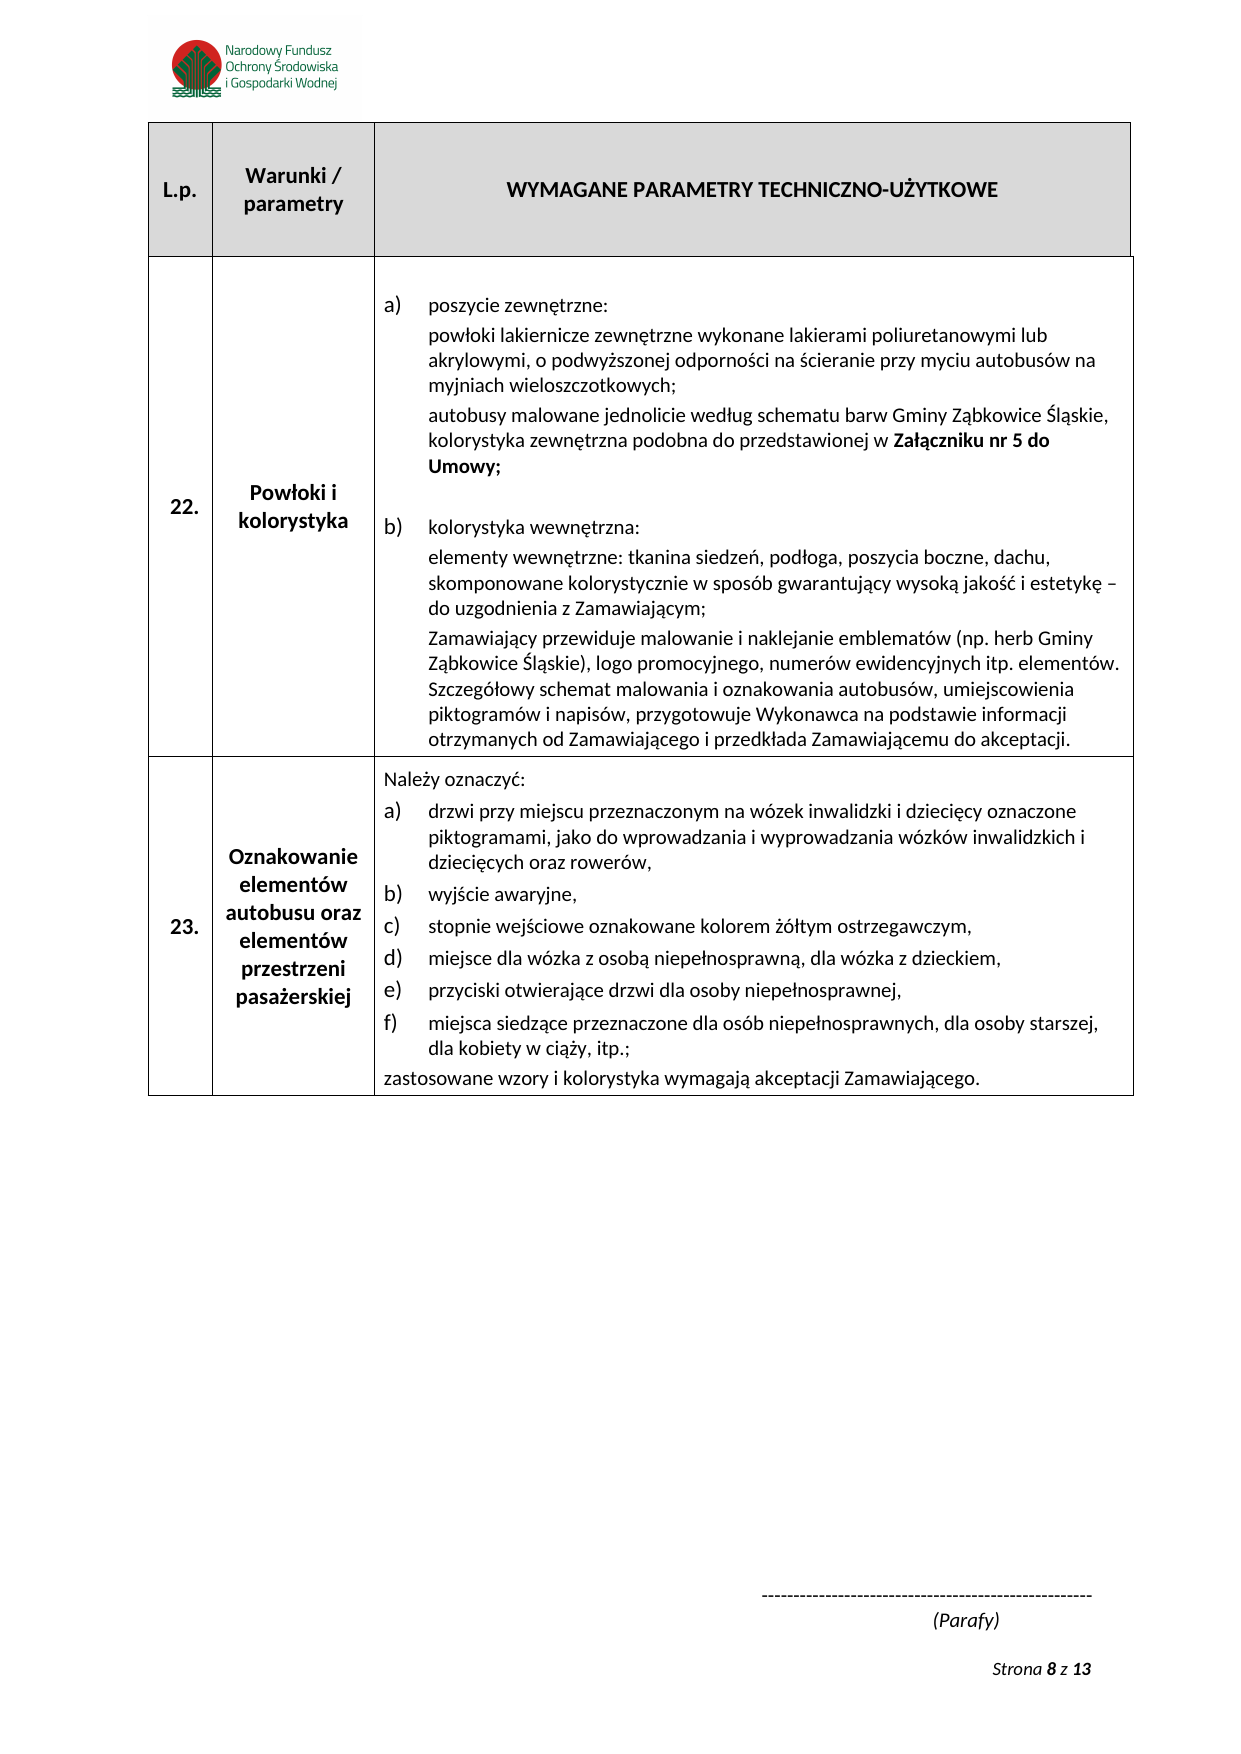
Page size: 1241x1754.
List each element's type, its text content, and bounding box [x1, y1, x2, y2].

table_header Warunki / parametry [213, 123, 374, 256]
table_cell Należy oznaczyć: drzwi przy miejscu przeznaczonym na wózek inwalidzki i dziecięcy oznaczone piktogramami, jako do wprowadzania i wyprowadzania wózków inwalidzkich i dziecięcych oraz rowerów, wyjście awaryjne, stopnie wejściowe oznakowane kolorem żółtym ostrzegawczym, miejsce dla wózka z osobą niepełnosprawną, dla wózka z dzieckiem, przyciski otwierające drzwi dla osoby niepełnosprawnej, miejsca siedzące przeznaczone dla osób niepełnosprawnych, dla osoby starszej, dla kobiety w ciąży, itp.; zastosowane wzory i kolorystyka wymagają akceptacji Zamawiającego. [375, 757, 1133, 1095]
table_cell 23. [149, 757, 212, 1095]
picture [147, 15, 363, 122]
table_header WYMAGANE PARAMETRY TECHNICZNO-UŻYTKOWE [375, 123, 1130, 256]
table_cell 22. [149, 257, 212, 756]
table_cell poszycie zewnętrzne: powłoki lakiernicze zewnętrzne wykonane lakierami poliuretanowymi lub akrylowymi, o podwyższonej odporności na ścieranie przy myciu autobusów na myjniach wieloszczotkowych; autobusy malowane jednolicie według schematu barw Gminy Ząbkowice Śląskie, kolorystyka zewnętrzna podobna do przedstawionej w Załączniku nr 5 do Umowy; kolorystyka wewnętrzna: elementy wewnętrzne: tkanina siedzeń, podłoga, poszycia boczne, dachu, skomponowane kolorystycznie w sposób gwarantujący wysoką jakość i estetykę – do uzgodnienia z Zamawiającym; Zamawiający przewiduje malowanie i naklejanie emblematów (np. herb Gminy Ząbkowice Śląskie), logo promocyjnego, numerów ewidencyjnych itp. elementów. Szczegółowy schemat malowania i oznakowania autobusów, umiejscowienia piktogramów i napisów, przygotowuje Wykonawca na podstawie informacji otrzymanych od Zamawiającego i przedkłada Zamawiającemu do akceptacji. [375, 257, 1133, 756]
table_cell Powłoki i kolorystyka [213, 257, 374, 756]
table_cell Oznakowanie elementów autobusu oraz elementów przestrzeni pasażerskiej [213, 757, 374, 1095]
table_header L.p. [149, 123, 212, 256]
